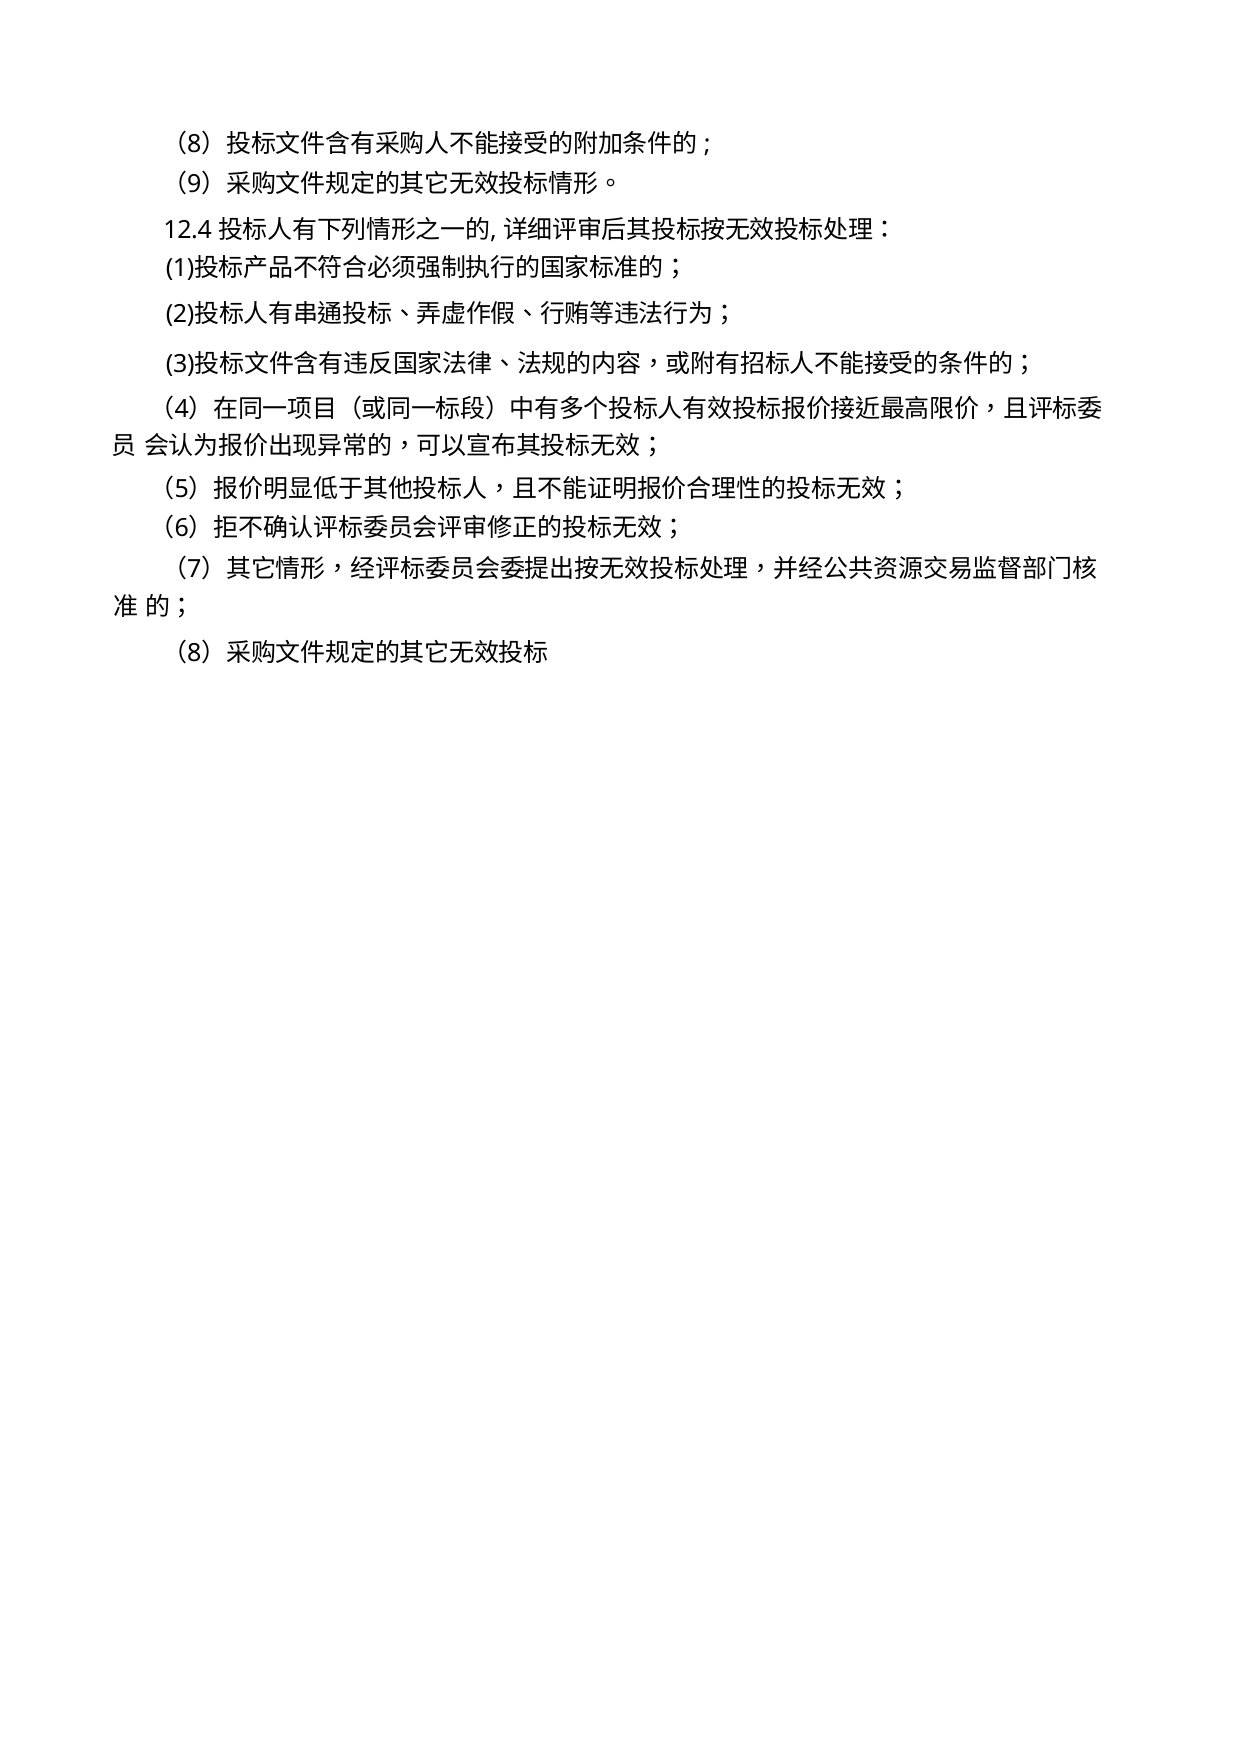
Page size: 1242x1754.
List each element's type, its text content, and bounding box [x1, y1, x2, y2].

text （4）在同一项目（或同一标段）中有多个投标人有效投标报价接近最高限价，且评标委员 会认为报价出现异常的，可以宣布其投标无效； [111, 391, 1126, 462]
text （7）其它情形，经评标委员会委提出按无效投标处理，并经公共资源交易监督部门核准 的； [113, 551, 1121, 622]
text （8）投标文件含有采购人不能接受的附加条件的 ; [162, 128, 1126, 159]
text (2)投标人有串通投标、弄虚作假、行贿等违法行为； [166, 298, 1126, 329]
text （6）拒不确认评标委员会评审修正的投标无效； [149, 512, 1126, 543]
text (3)投标文件含有违反国家法律、法规的内容，或附有招标人不能接受的条件的； [166, 348, 1126, 379]
text （8）采购文件规定的其它无效投标 [162, 637, 1126, 668]
text 12.4 投标人有下列情形之一的, 详细评审后其投标按无效投标处理： (1)投标产品不符合必须强制执行的国家标准的； [163, 212, 914, 283]
text （5）报价明显低于其他投标人，且不能证明报价合理性的投标无效； [149, 473, 1126, 504]
text （9）采购文件规定的其它无效投标情形。 [162, 167, 1126, 198]
